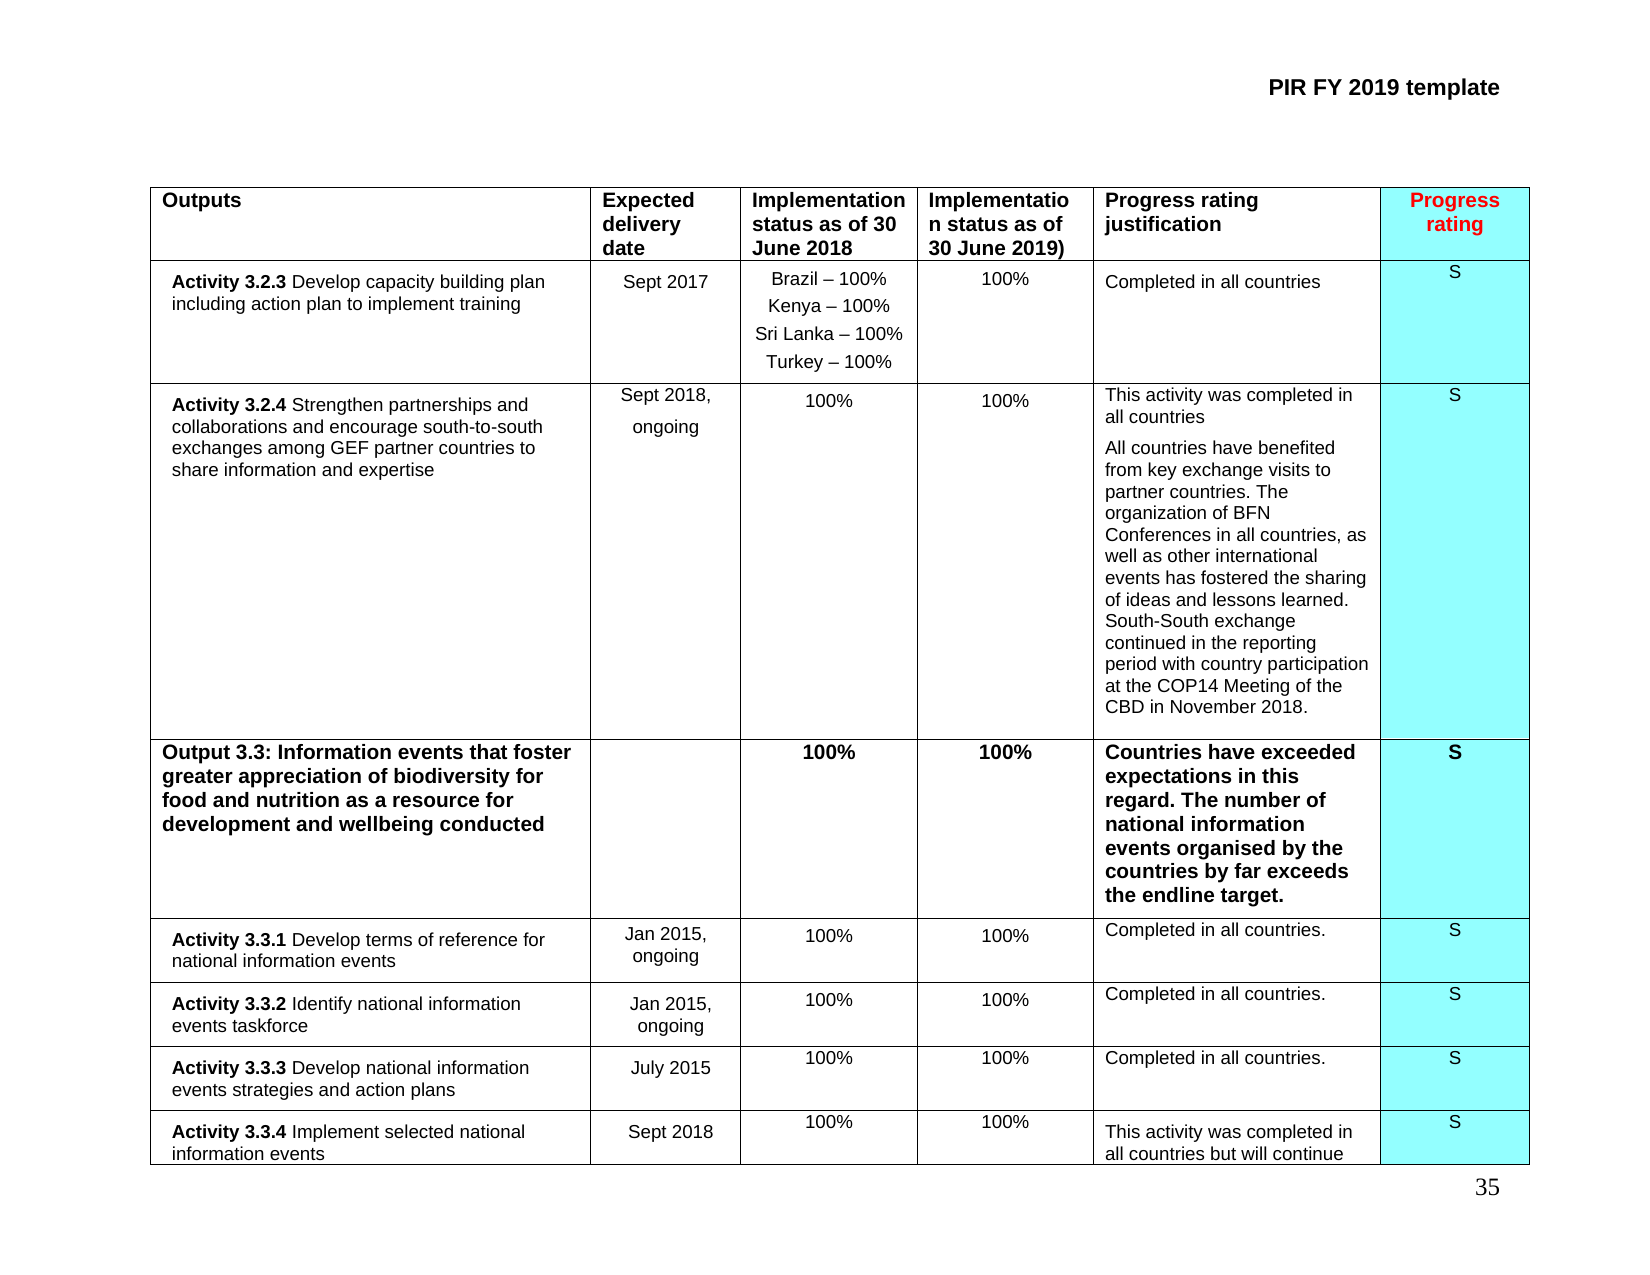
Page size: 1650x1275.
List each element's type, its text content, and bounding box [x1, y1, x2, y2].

table_cell 100% [918, 1111, 1093, 1164]
table_cell Output 3.3: Information events that foster greater appreciation of biodiversity for food and nutrition as a resource for development and wellbeing conducted [151, 740, 590, 918]
table_cell 100% [741, 919, 917, 982]
table_cell Completed in all countries. [1094, 919, 1380, 982]
table_cell 100% [918, 983, 1093, 1046]
table_cell S [1381, 1047, 1529, 1110]
table_cell Activity 3.3.2 Identify national information events taskforce [151, 983, 590, 1046]
table_cell Completed in all countries. [1094, 1047, 1380, 1110]
table_cell S [1381, 1111, 1529, 1164]
table_cell Jan 2015, ongoing [591, 919, 740, 982]
table_header Implementation status as of 30 June 2019) [918, 188, 1093, 260]
table_cell 100% [918, 1047, 1093, 1110]
table_cell Activity 3.3.1 Develop terms of reference for national information events [151, 919, 590, 982]
table_cell 100% [741, 983, 917, 1046]
table_cell Completed in all countries. [1094, 983, 1380, 1046]
table_cell Completed in all countries [1094, 261, 1380, 383]
table_cell July 2015 [591, 1047, 740, 1110]
table_cell Activity 3.2.4 Strengthen partnerships and collaborations and encourage south-to-south exchanges among GEF partner countries to share information and expertise [151, 384, 590, 738]
table_cell Sept 2018, ongoing [591, 384, 740, 738]
table_header Expected delivery date [591, 188, 740, 260]
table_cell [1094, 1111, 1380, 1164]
table_cell 100% [741, 384, 917, 738]
table_header Progress rating [1381, 188, 1529, 260]
table_header Outputs [151, 188, 590, 260]
table_cell S [1381, 384, 1529, 738]
table_cell 100% [918, 384, 1093, 738]
table_header Progress rating justification [1094, 188, 1380, 260]
table_cell Activity 3.3.3 Develop national information events strategies and action plans [151, 1047, 590, 1110]
table_cell S [1381, 919, 1529, 982]
table_cell 100% [741, 740, 917, 918]
table_cell Activity 3.3.4 Implement selected national information events [151, 1111, 590, 1164]
table_cell Jan 2015, ongoing [591, 983, 740, 1046]
table_cell Brazil – 100% Kenya – 100% Sri Lanka – 100% Turkey – 100% [741, 261, 917, 383]
table_cell S [1381, 261, 1529, 383]
table_cell 100% [741, 1111, 917, 1164]
table_cell 100% [918, 919, 1093, 982]
table_cell Countries have exceeded expectations in this regard. The number of national information events organised by the countries by far exceeds the endline target. [1094, 740, 1380, 918]
table_cell 100% [741, 1047, 917, 1110]
table_cell S [1381, 740, 1529, 918]
table_cell This activity was completed in all countries All countries have benefited from key exchange visits to partner countries. The organization of BFN Conferences in all countries, as well as other international events has fostered the sharing of ideas and lessons learned. South-South exchange continued in the reporting period with country participation at the COP14 Meeting of the CBD in November 2018. [1094, 384, 1380, 738]
table_cell [591, 740, 740, 918]
table_header Implementation status as of 30 June 2018 [741, 188, 917, 260]
table_cell Activity 3.2.3 Develop capacity building plan including action plan to implement training [151, 261, 590, 383]
table_cell 100% [918, 261, 1093, 383]
table_cell Sept 2017 [591, 261, 740, 383]
table_cell Sept 2018 [591, 1111, 740, 1164]
table_cell S [1381, 983, 1529, 1046]
table_cell 100% [918, 740, 1093, 918]
